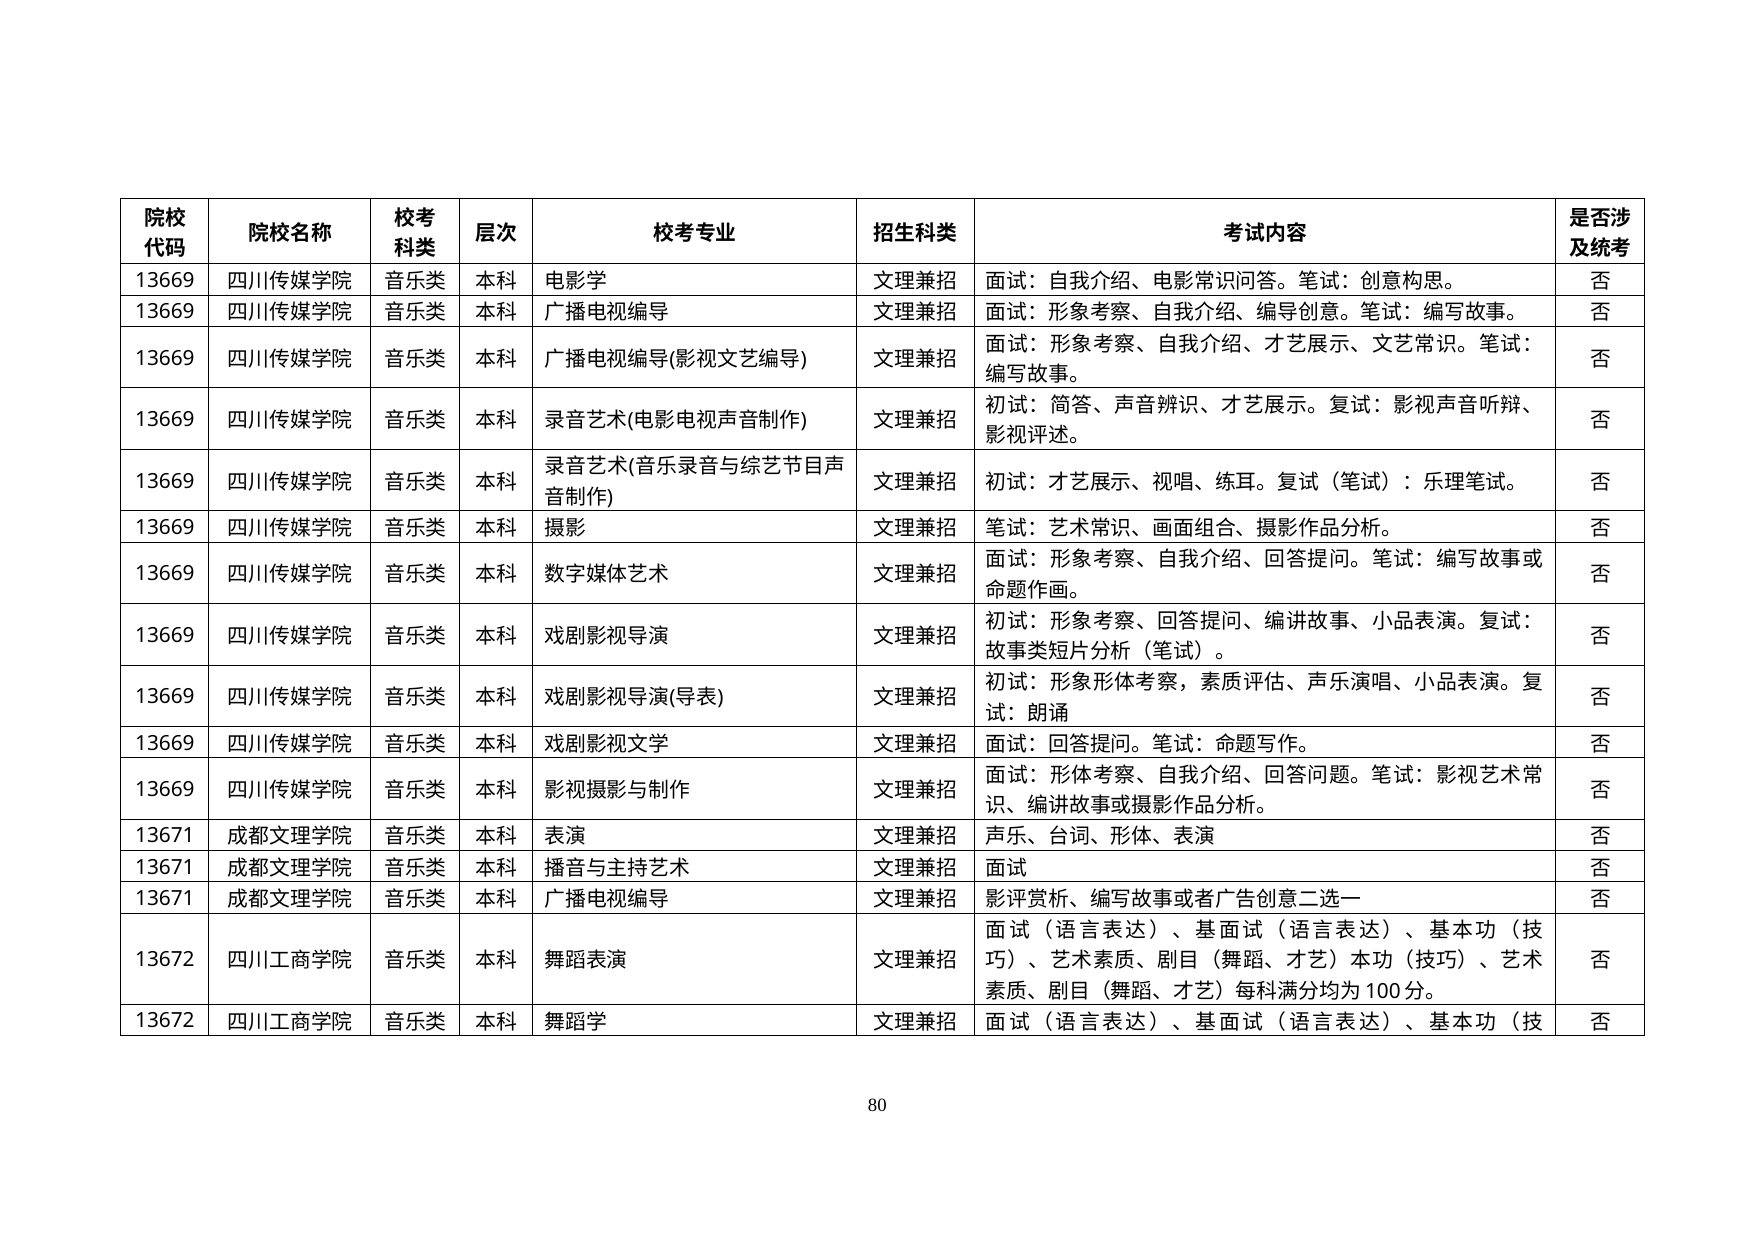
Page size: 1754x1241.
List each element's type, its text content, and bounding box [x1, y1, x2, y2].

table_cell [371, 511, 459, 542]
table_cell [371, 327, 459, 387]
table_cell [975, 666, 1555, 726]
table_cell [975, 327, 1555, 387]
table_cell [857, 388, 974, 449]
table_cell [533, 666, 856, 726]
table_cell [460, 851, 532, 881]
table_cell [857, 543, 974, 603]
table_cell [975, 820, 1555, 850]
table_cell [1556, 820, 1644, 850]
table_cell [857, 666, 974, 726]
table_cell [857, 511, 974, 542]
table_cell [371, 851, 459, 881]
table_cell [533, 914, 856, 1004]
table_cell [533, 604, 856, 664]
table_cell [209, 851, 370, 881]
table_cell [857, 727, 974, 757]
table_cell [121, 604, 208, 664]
table_header 院校名称 [209, 199, 370, 263]
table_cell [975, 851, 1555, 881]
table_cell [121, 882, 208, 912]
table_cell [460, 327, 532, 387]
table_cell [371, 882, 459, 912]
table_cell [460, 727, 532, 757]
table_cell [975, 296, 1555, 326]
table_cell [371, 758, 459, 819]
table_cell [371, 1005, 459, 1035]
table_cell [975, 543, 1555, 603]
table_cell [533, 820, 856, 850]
table_header 校考 科类 [371, 199, 459, 263]
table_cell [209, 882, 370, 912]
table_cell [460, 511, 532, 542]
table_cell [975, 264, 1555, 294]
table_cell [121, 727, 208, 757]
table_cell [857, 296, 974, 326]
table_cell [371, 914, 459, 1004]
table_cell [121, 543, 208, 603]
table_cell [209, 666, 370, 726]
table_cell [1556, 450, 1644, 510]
table_header 院校 代码 [121, 199, 208, 263]
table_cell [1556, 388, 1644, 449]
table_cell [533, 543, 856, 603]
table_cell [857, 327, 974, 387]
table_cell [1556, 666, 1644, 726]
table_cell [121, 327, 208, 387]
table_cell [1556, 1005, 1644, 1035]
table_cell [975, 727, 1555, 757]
table_header 招生科类 [857, 199, 974, 263]
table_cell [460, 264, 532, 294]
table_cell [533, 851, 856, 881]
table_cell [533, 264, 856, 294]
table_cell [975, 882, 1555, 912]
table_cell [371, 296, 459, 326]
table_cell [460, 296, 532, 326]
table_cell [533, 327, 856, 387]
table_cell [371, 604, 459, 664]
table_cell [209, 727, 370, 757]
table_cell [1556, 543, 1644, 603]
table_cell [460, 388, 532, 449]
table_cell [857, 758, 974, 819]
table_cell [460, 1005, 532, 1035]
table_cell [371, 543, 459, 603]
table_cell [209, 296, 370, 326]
table_header 校考专业 [533, 199, 856, 263]
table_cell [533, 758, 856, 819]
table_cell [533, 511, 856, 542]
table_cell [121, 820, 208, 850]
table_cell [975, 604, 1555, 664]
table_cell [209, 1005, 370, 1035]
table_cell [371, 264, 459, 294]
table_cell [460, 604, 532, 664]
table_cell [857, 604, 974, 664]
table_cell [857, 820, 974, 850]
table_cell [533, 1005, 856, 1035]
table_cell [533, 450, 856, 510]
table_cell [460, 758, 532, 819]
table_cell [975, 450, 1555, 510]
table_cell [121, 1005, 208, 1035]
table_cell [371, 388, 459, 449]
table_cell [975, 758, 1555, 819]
table_header 是否涉及统考 [1556, 199, 1644, 263]
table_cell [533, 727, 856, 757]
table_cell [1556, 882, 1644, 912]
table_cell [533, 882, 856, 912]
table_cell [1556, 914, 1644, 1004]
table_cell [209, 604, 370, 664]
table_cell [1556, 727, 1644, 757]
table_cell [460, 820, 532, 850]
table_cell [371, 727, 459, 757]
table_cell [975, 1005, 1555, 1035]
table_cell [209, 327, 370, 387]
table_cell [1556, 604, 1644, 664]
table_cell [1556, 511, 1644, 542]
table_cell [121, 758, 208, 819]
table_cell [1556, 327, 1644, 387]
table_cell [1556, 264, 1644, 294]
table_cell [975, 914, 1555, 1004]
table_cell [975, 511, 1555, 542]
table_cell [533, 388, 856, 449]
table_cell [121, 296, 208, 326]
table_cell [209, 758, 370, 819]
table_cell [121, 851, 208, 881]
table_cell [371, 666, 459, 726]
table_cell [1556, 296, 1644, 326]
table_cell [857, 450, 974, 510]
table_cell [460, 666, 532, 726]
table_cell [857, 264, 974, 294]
table_header 考试内容 [975, 199, 1555, 263]
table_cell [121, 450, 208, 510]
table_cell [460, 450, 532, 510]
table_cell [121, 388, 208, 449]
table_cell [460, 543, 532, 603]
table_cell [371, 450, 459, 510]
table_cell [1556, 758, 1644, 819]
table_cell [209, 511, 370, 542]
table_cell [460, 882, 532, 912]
table_header 层次 [460, 199, 532, 263]
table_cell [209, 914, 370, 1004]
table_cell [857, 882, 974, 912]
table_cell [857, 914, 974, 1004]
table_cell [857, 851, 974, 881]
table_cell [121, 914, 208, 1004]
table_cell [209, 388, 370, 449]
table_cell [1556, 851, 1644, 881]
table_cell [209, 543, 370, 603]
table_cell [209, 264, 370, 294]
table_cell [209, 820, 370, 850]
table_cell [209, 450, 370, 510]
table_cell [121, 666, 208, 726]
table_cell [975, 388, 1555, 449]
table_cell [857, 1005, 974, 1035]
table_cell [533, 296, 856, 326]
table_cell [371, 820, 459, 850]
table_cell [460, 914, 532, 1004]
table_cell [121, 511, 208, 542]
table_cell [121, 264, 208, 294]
